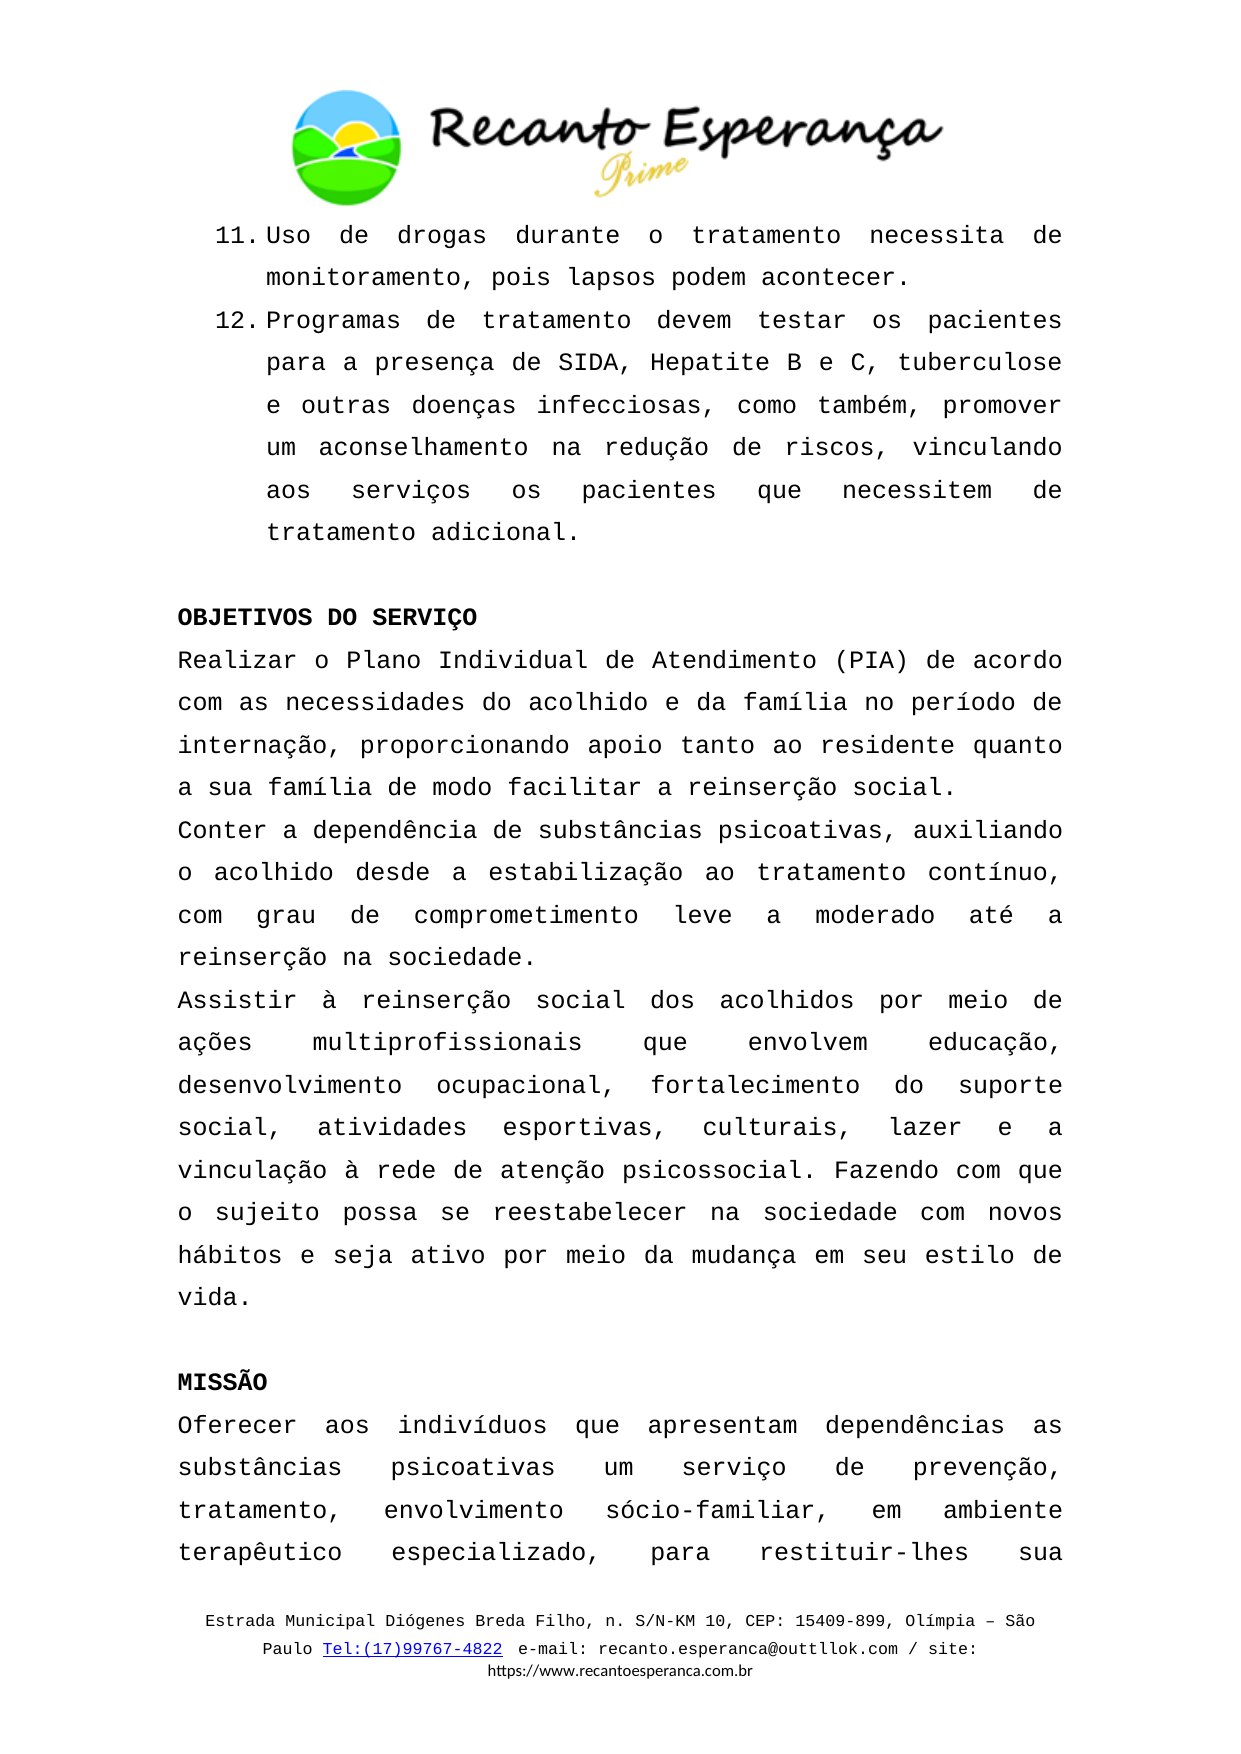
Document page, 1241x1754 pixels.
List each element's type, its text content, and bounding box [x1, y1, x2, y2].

picture [276, 73, 964, 223]
text MISSÃO [177, 1370, 1063, 1398]
text OBJETIVOS DO SERVIÇO [177, 605, 1063, 633]
text Realizar o Plano Individual de Atendimento (PIA) de acordo com as necessidades do acolhido e da família no período de internação, proporcionando apoio tanto ao residente quanto a sua família de modo facilitar a reinserção social. [177, 647, 1063, 803]
text Conter a dependência de substâncias psicoativas, auxiliando o acolhido desde a estabilização ao tratamento contínuo, com grau de comprometimento leve a moderado até a reinserção na sociedade. [177, 817, 1063, 973]
list Uso de drogas durante o tratamento necessita de monitoramento, pois lapsos podem acontecer. [215, 222, 1063, 293]
list Programas de tratamento devem testar os pacientes para a presença de SIDA, Hepatite B e C, tuberculose e outras doenças infecciosas, como também, promover um aconselhamento na redução de riscos, vinculando aos serviços os pacientes que necessitem de tratamento adicional. [215, 307, 1063, 548]
text Assistir à reinserção social dos acolhidos por meio de ações multiprofissionais que envolvem educação, desenvolvimento ocupacional, fortalecimento do suporte social, atividades esportivas, culturais, lazer e a vinculação à rede de atenção psicossocial. Fazendo com que o sujeito possa se reestabelecer na sociedade com novos hábitos e seja ativo por meio da mudança em seu estilo de vida. [177, 987, 1063, 1313]
